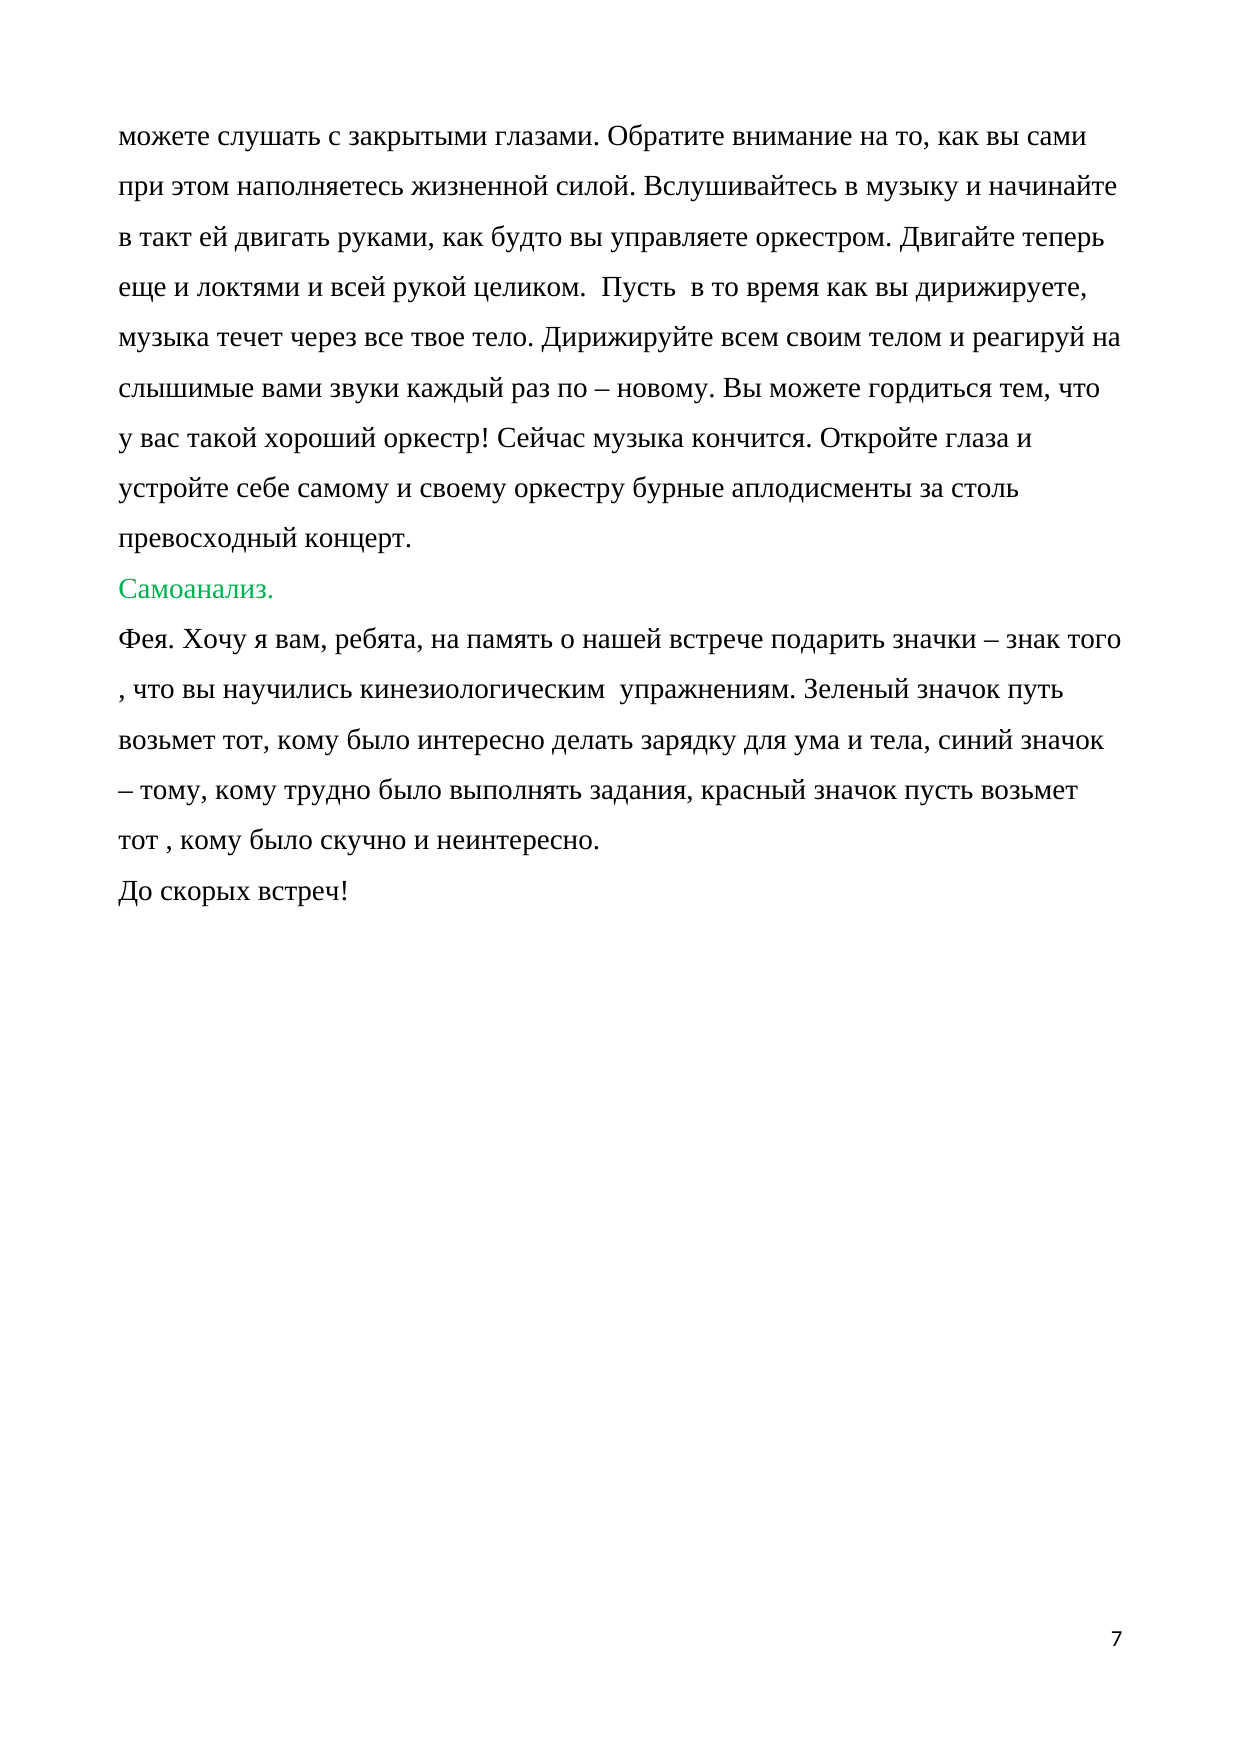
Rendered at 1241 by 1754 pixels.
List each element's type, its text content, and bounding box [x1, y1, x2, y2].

text Самоанализ. [118, 571, 1122, 604]
text Фея. Хочу я вам, ребята, на память о нашей встрече подарить значки – знак того , что вы научились кинезиологическим упражнениям. Зеленый значок путь возьмет тот, кому было интересно делать зарядку для ума и тела, синий значок – тому, кому трудно было выполнять задания, красный значок пусть возьмет тот , кому было скучно и неинтересно. [118, 621, 1122, 856]
text До скорых встреч! [118, 873, 1122, 906]
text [118, 118, 1122, 554]
